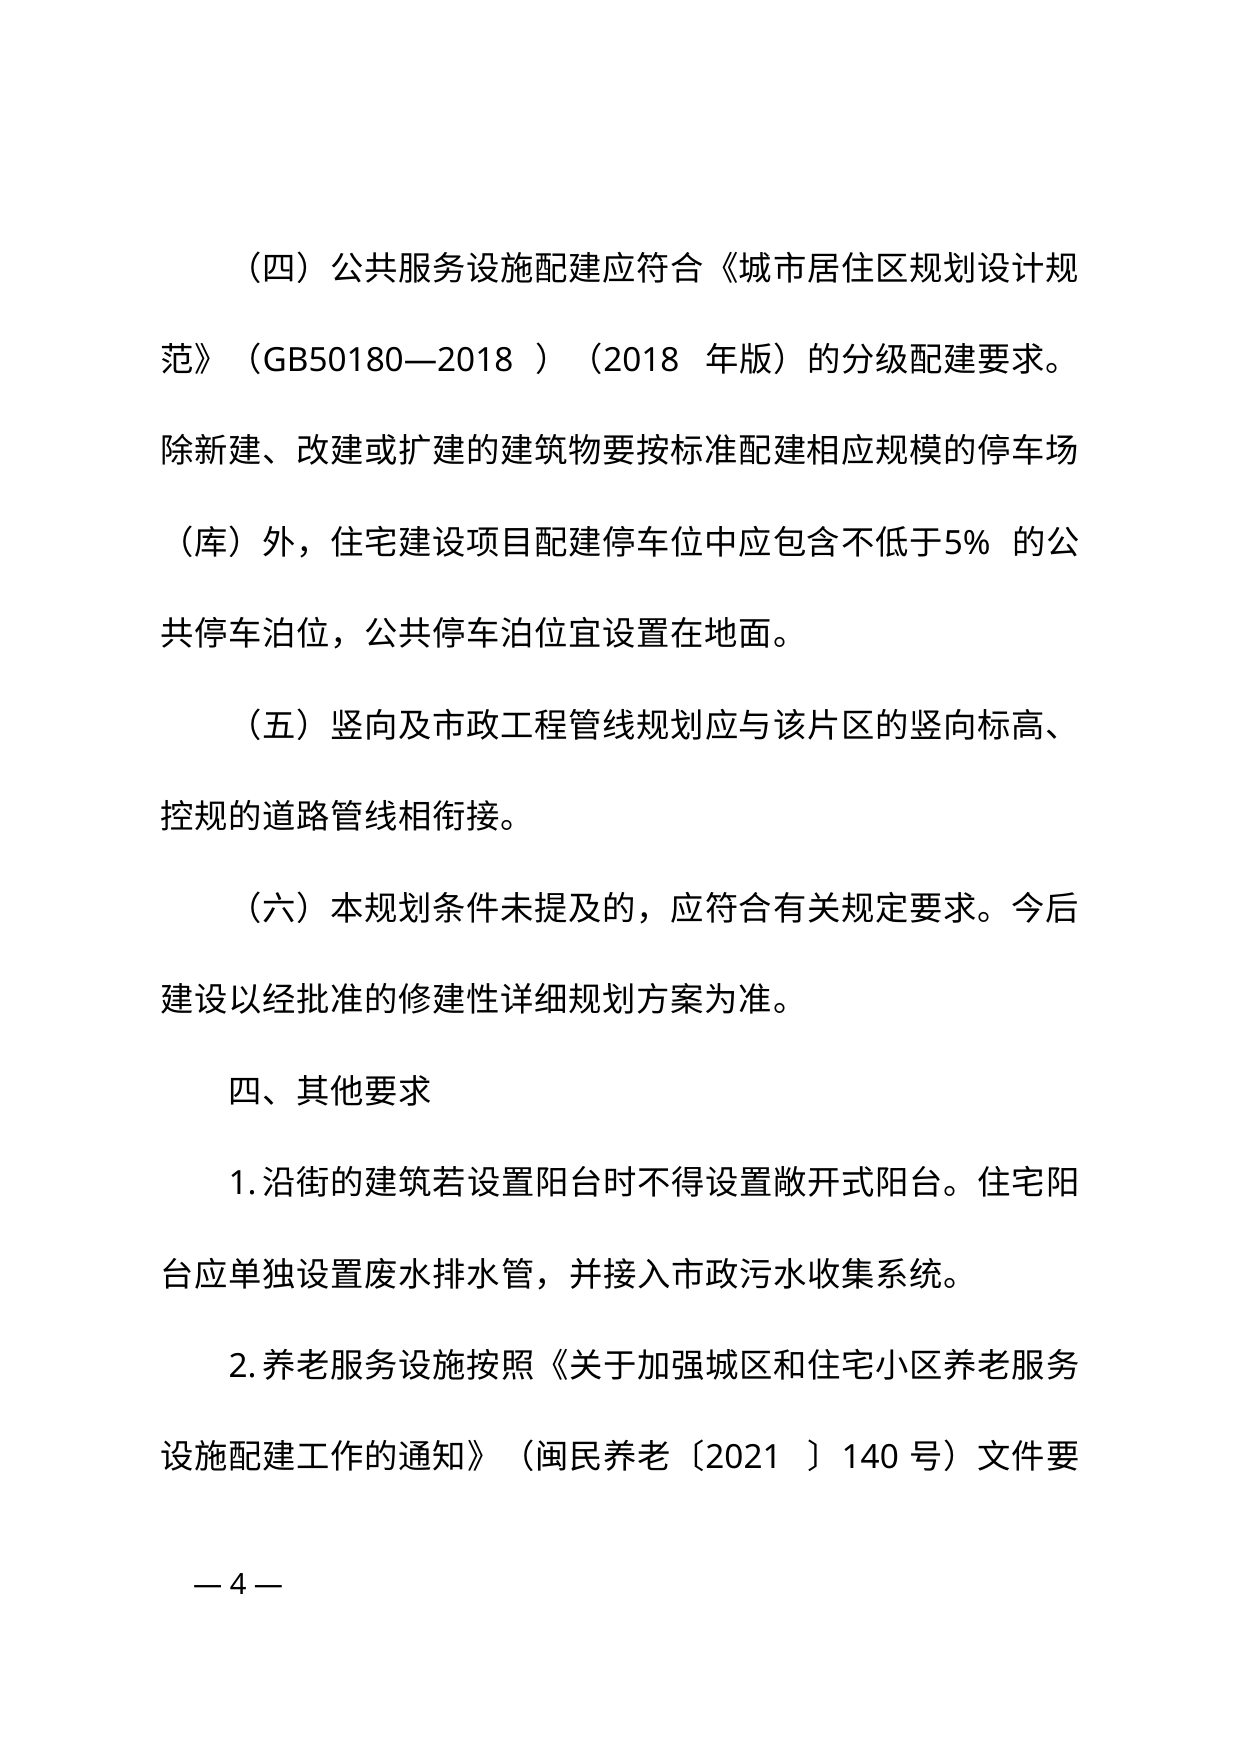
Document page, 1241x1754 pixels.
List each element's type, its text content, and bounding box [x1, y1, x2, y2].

text （五）竖向及市政工程管线规划应与该片区的竖向标高、控规的道路管线相衔接。 [160, 677, 1080, 860]
text 四、其他要求 [160, 1043, 1080, 1134]
text （六）本规划条件未提及的，应符合有关规定要求。今后建设以经批准的修建性详细规划方案为准。 [160, 860, 1080, 1043]
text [160, 1317, 1080, 1500]
text （四）公共服务设施配建应符合《城市居住区规划设计规范》（GB50180—2018）（2018年版）的分级配建要求。除新建、改建或扩建的建筑物要按标准配建相应规模的停车场（库）外，住宅建设项目配建停车位中应包含不低于5%的公共停车泊位，公共停车泊位宜设置在地面。 [160, 220, 1080, 677]
text 1.沿街的建筑若设置阳台时不得设置敞开式阳台。住宅阳台应单独设置废水排水管，并接入市政污水收集系统。 [160, 1134, 1080, 1317]
